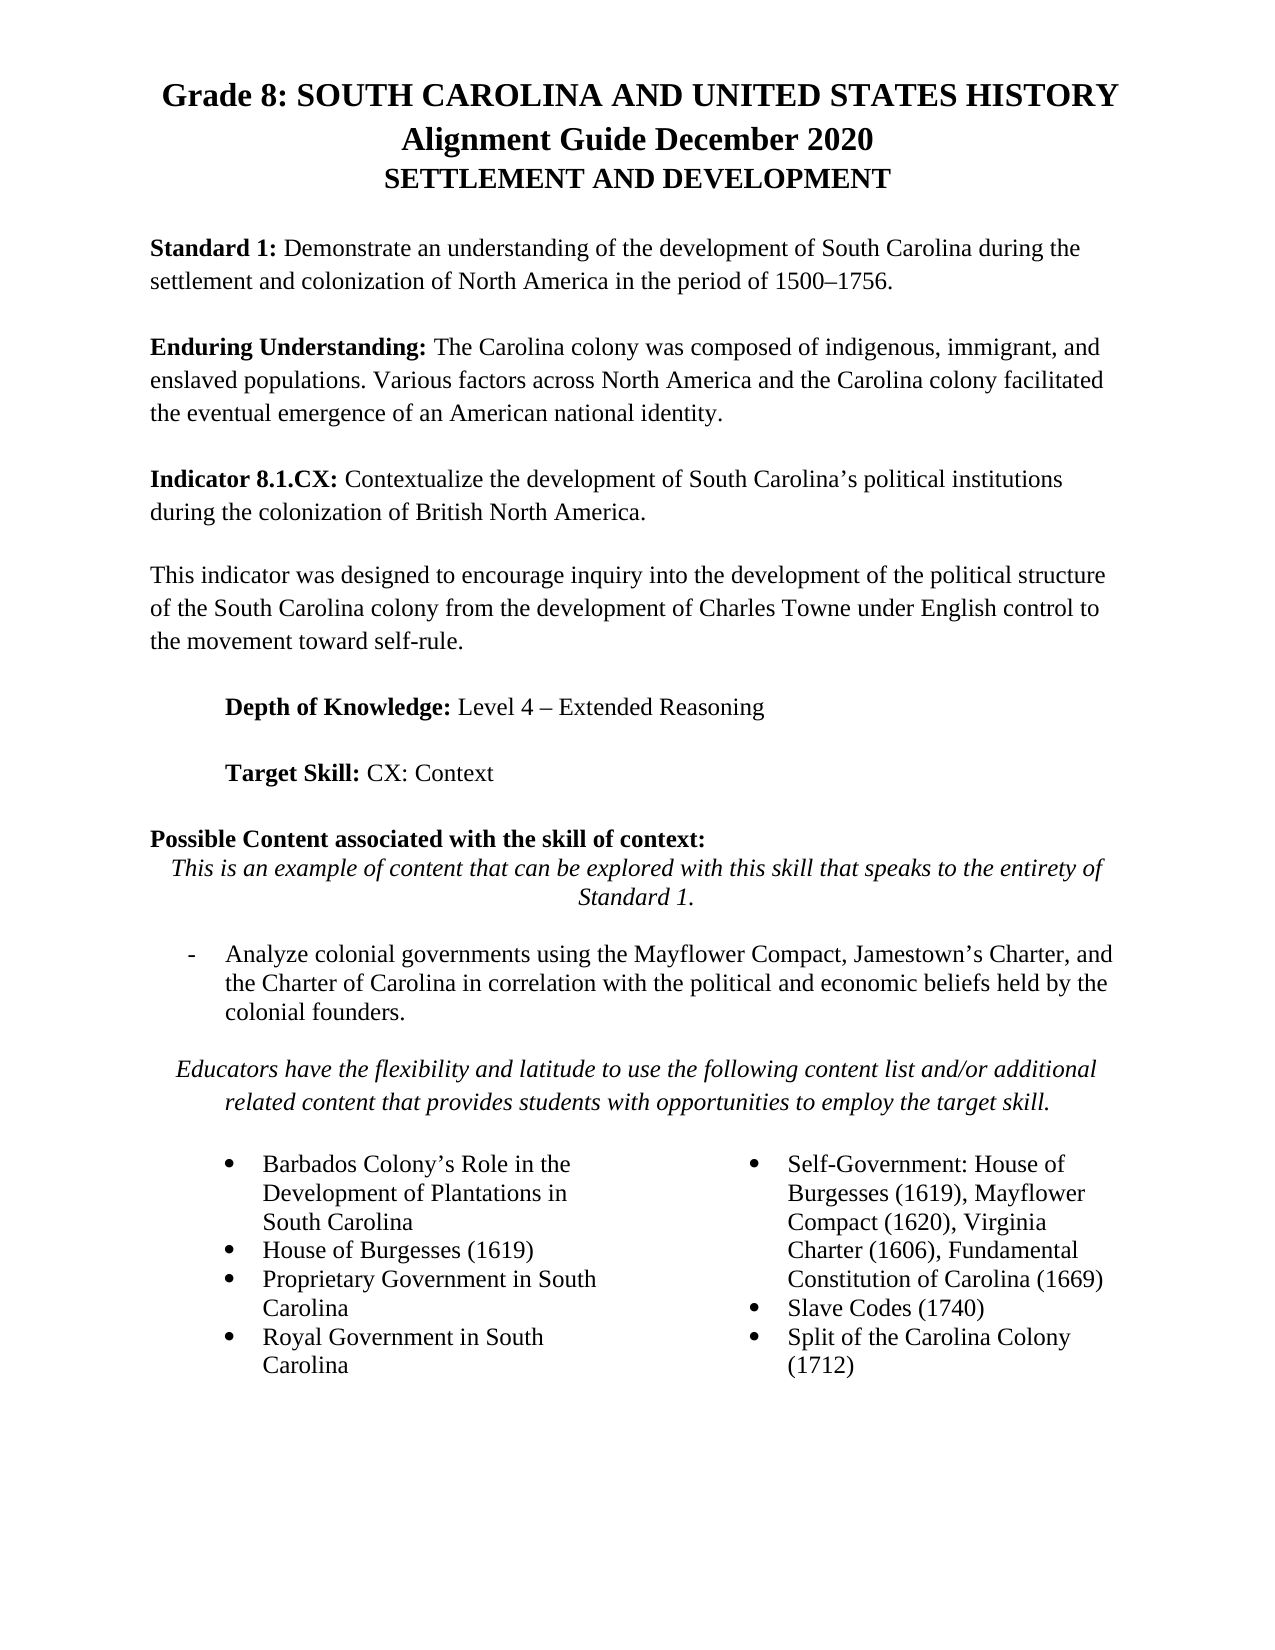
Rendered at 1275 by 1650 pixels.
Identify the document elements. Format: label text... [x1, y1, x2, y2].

list House of Burgesses (1619) [225, 1235, 600, 1264]
text Possible Content associated with the skill of context: [150, 824, 1125, 853]
text Settlement and Development [150, 161, 1125, 195]
list Self-Government: House of Burgesses (1619), Mayflower Compact (1620), Virginia Charter (1606), Fundamental Constitution of Carolina (1669) [750, 1149, 1125, 1293]
list Royal Government in South Carolina [225, 1322, 600, 1379]
text Enduring Understanding: The Carolina colony was composed of indigenous, immigrant, and enslaved populations. Various factors across North America and the Carolina colony facilitated the eventual emergence of an American national identity. [150, 332, 1125, 427]
list Barbados Colony’s Role in the Development of Plantations in South Carolina [225, 1149, 600, 1235]
list Analyze colonial governments using the Mayflower Compact, Jamestown’s Charter, and the Charter of Carolina in correlation with the political and economic beliefs held by the colonial founders. [187, 939, 1125, 1026]
text Target Skill: CX: Context [225, 758, 1125, 787]
text This is an example of content that can be explored with this skill that speaks to the entirety of Standard 1. [150, 853, 1125, 911]
text Standard 1: Demonstrate an understanding of the development of South Carolina during the settlement and colonization of North America in the period of 1500–1756. [150, 233, 1125, 294]
text Depth of Knowledge: Level 4 – Extended Reasoning [150, 692, 1125, 721]
text Indicator 8.1.CX: Contextualize the development of South Carolina’s political institutions during the colonization of British North America. [150, 464, 1125, 526]
text This indicator was designed to encourage inquiry into the development of the political structure of the South Carolina colony from the development of Charles Towne under English control to the movement toward self-rule. [150, 560, 1125, 655]
list Proprietary Government in South Carolina [225, 1264, 600, 1322]
list Split of the Carolina Colony (1712) [750, 1322, 1125, 1379]
list Slave Codes (1740) [750, 1293, 1125, 1322]
text Educators have the flexibility and latitude to use the following content list and/or additional related content that provides students with opportunities to employ the target skill. [150, 1054, 1125, 1116]
